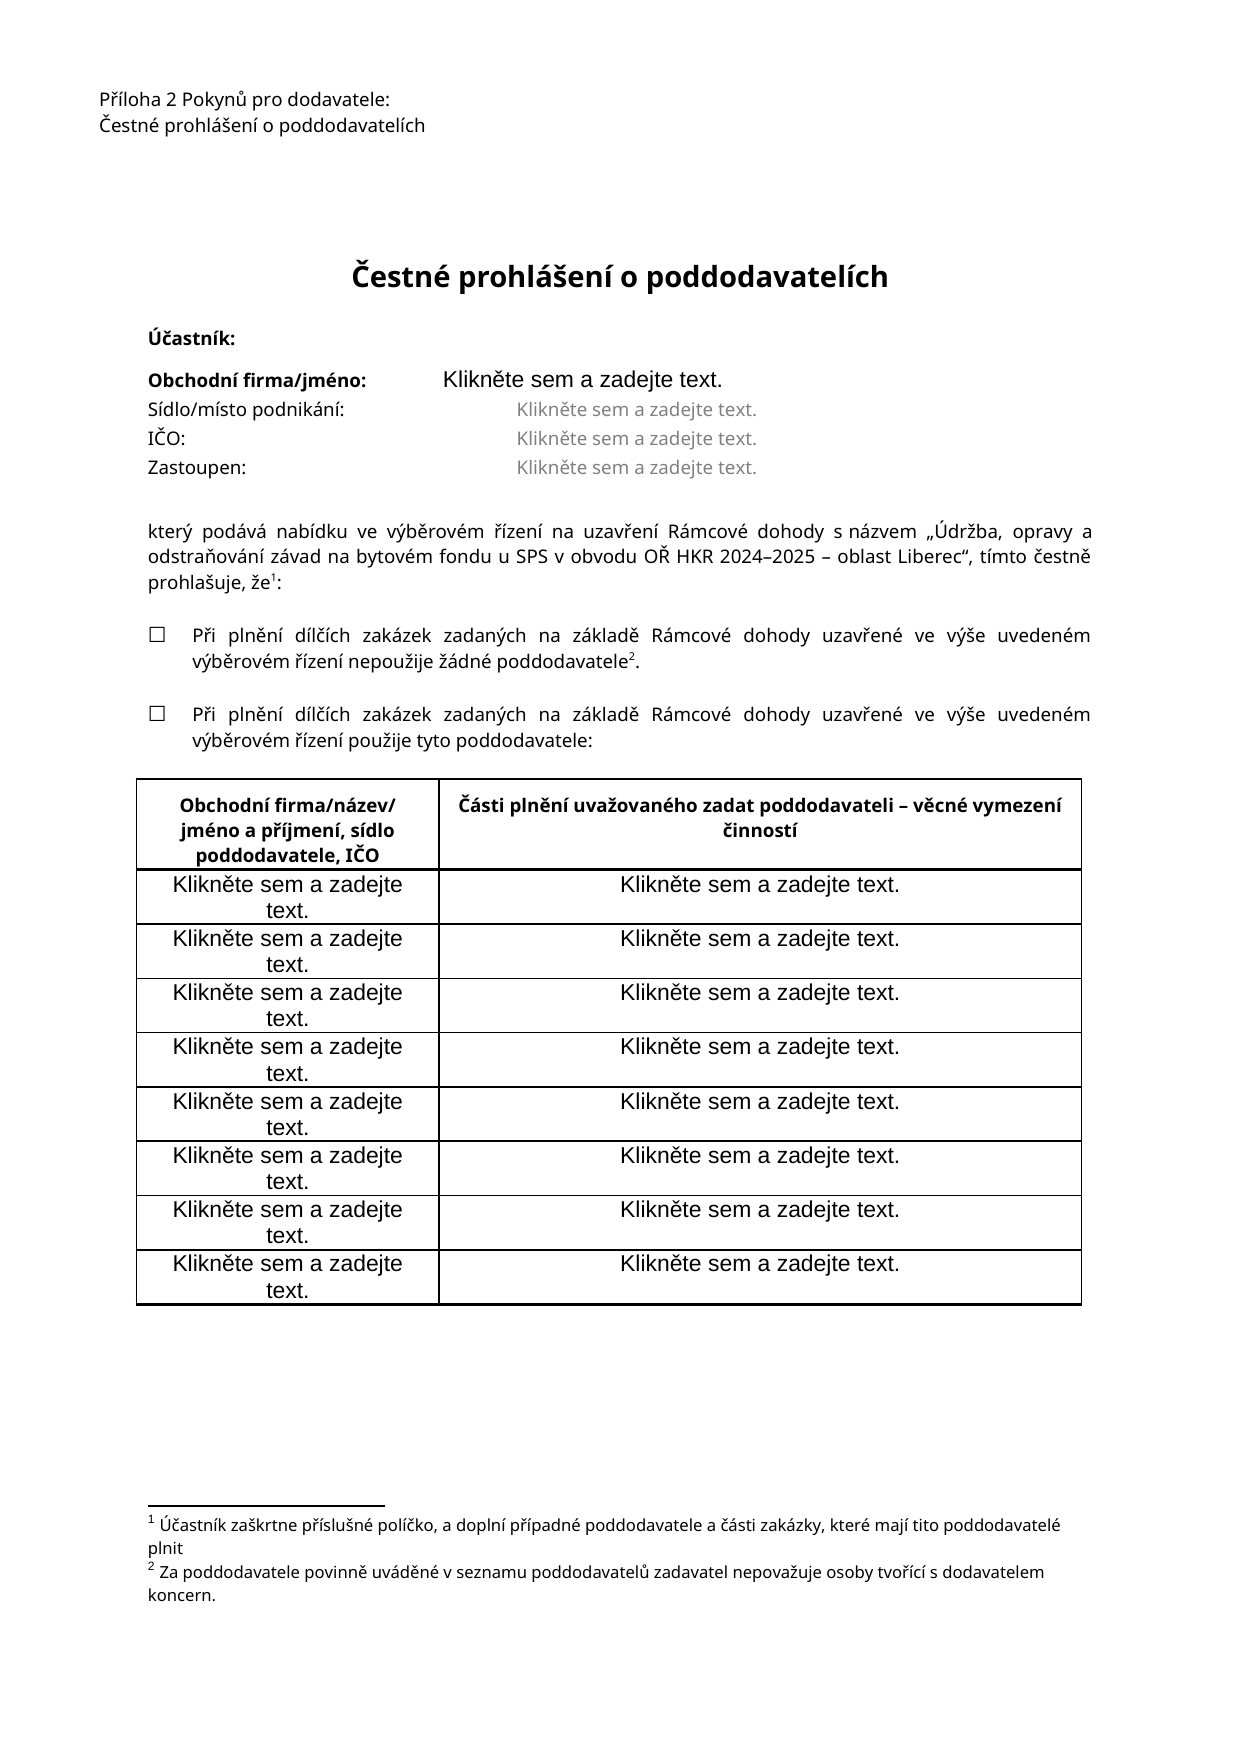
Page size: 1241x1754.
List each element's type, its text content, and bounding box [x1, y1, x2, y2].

text Při plnění dílčích zakázek zadaných na základě Rámcové dohody uzavřené ve výše uvedeném výběrovém řízení použije tyto poddodavatele: [148, 699, 1093, 753]
table_header Obchodní firma/název/ jméno a příjmení, sídlo poddodavatele, IČO [137, 780, 438, 867]
text IČO: [148, 422, 1093, 451]
text Účastník: [148, 321, 1093, 352]
text Zastoupen: [148, 451, 1093, 480]
table_header Části plnění uvažovaného zadat poddodavateli – věcné vymezení činností [440, 780, 1081, 867]
text který podává nabídku ve výběrovém řízení na uzavření Rámcové dohody s názvem „Údržba, opravy a odstraňování závad na bytovém fondu u SPS v obvodu OŘ HKR 2024–2025 – oblast Liberec“, tímto čestně prohlašuje, že: [148, 518, 1093, 595]
text Sídlo/místo podnikání: [148, 393, 1093, 422]
title Čestné prohlášení o poddodavatelích [148, 256, 1093, 296]
text Při plnění dílčích zakázek zadaných na základě Rámcové dohody uzavřené ve výše uvedeném výběrovém řízení nepoužije žádné poddodavatele. [148, 620, 1093, 674]
text Obchodní firma/jméno: [148, 364, 1093, 393]
